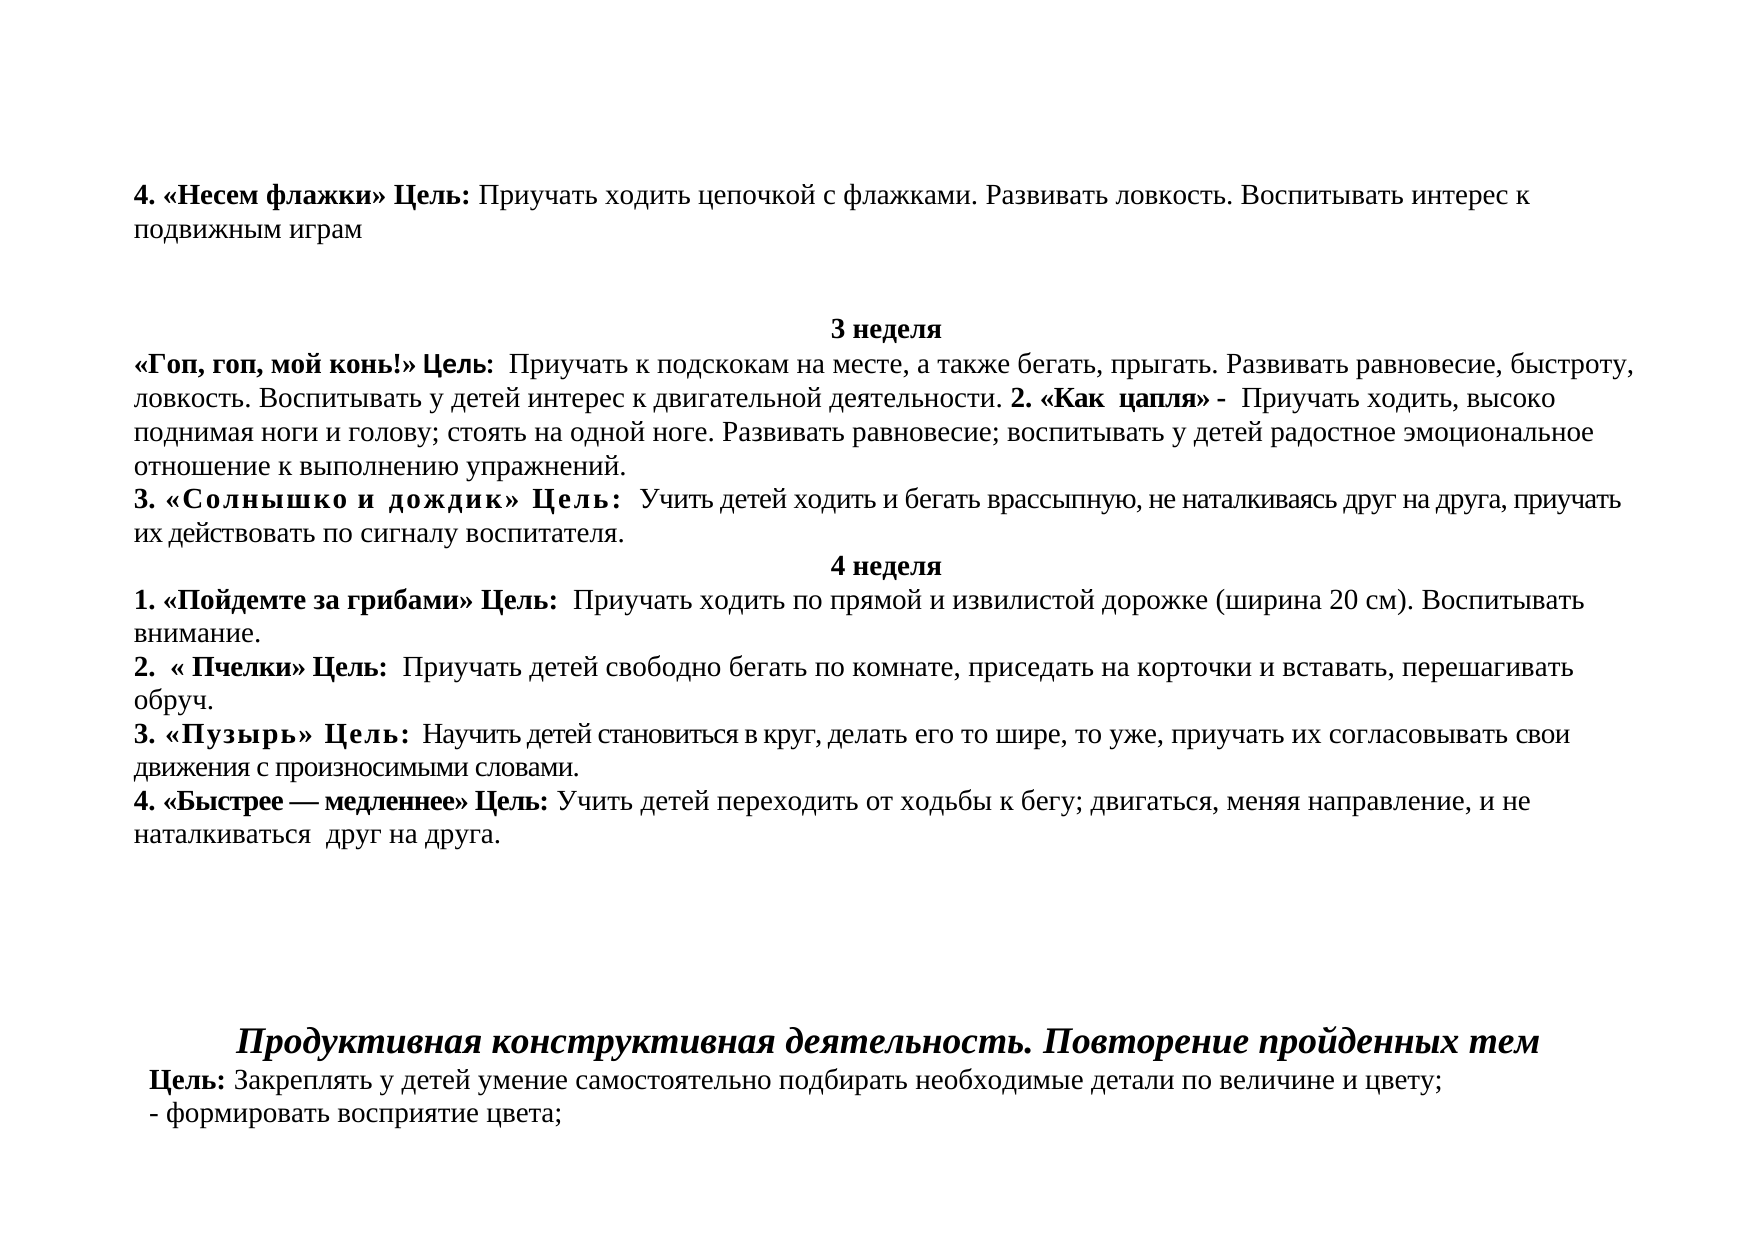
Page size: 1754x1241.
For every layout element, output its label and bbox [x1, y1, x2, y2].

table_header [122, 177, 1650, 1119]
